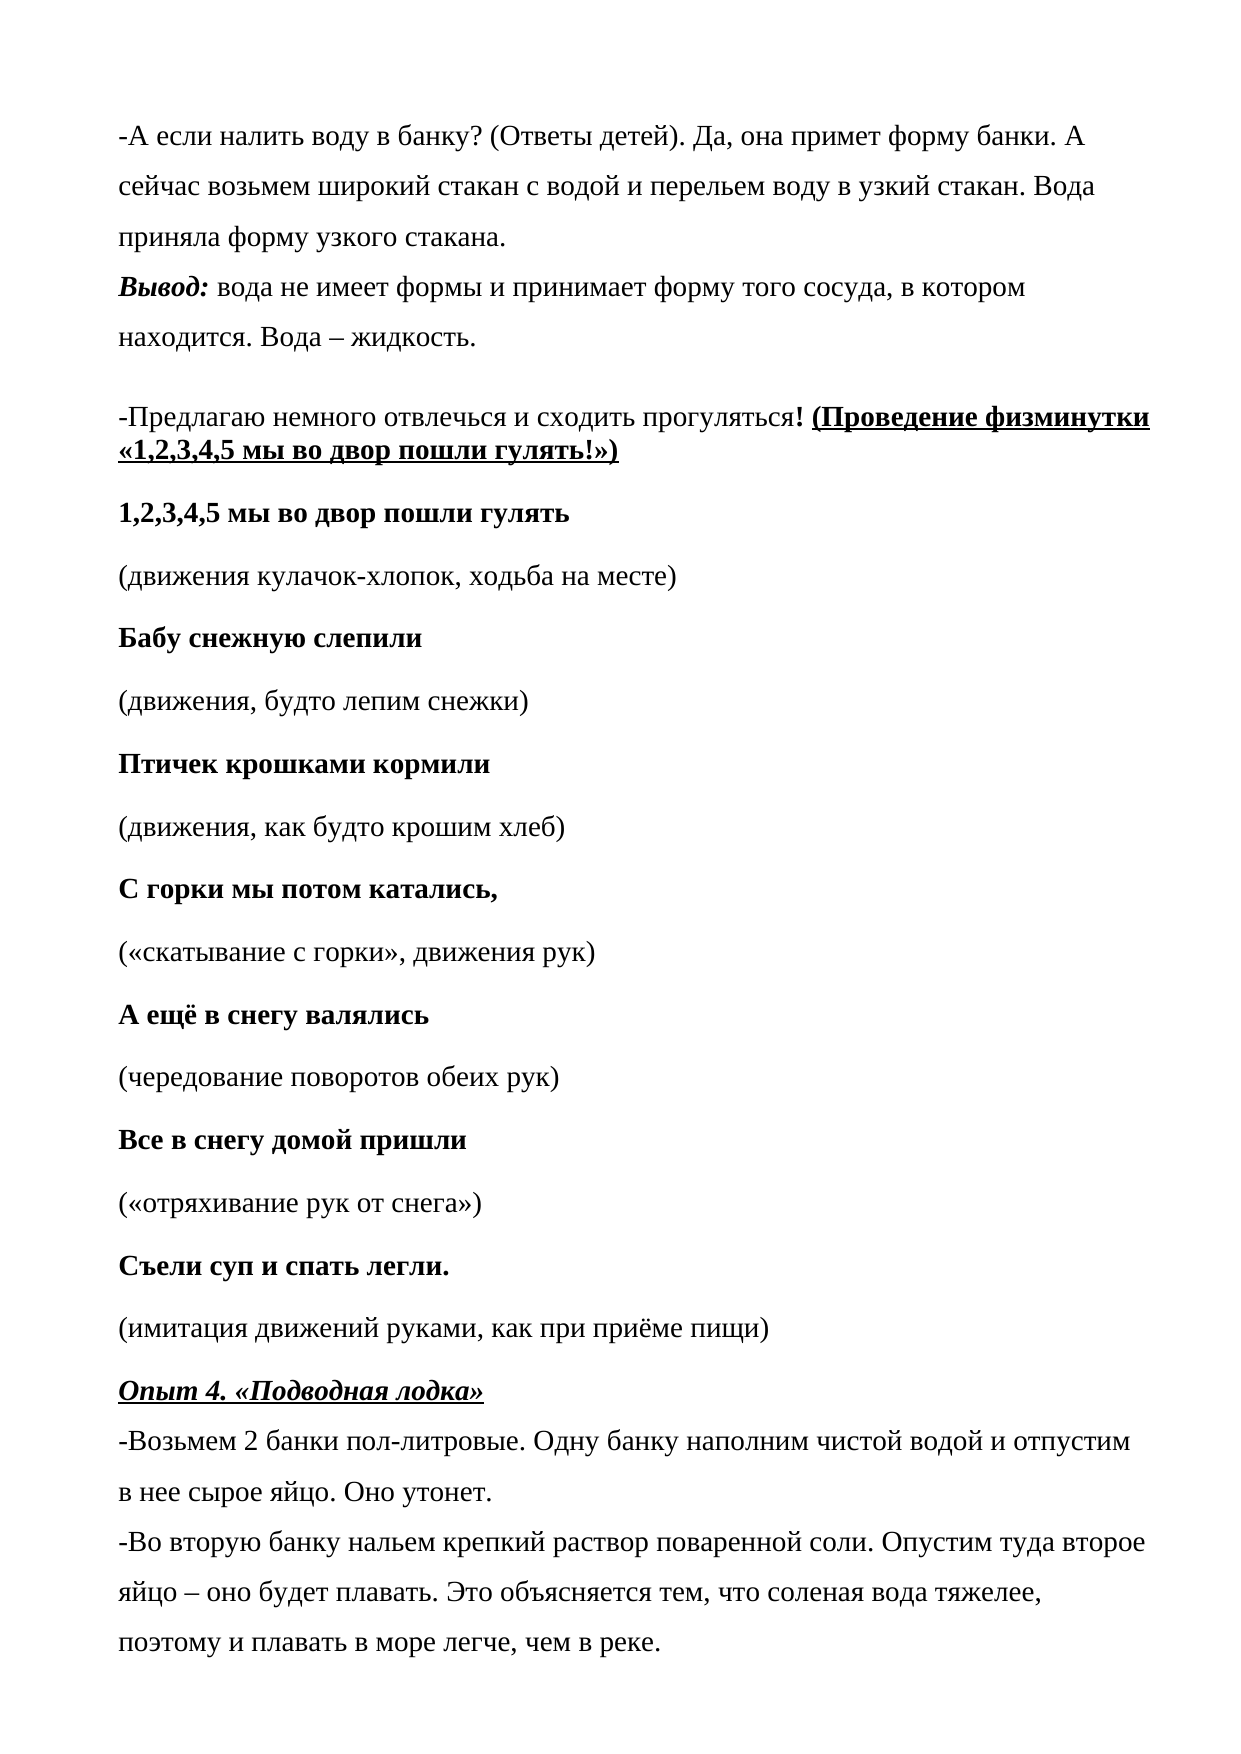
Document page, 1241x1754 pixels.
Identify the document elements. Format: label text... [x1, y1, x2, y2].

text Съели суп и спать легли. [118, 1248, 1152, 1281]
text А ещё в снегу валялись [118, 997, 1152, 1030]
text (движения, как будто крошим хлеб) [118, 809, 1152, 842]
text Бабу снежную слепили [118, 621, 1152, 654]
text (чередование поворотов обеих рук) [118, 1059, 1152, 1093]
text (имитация движений руками, как при приёме пищи) [118, 1310, 1152, 1344]
text (движения кулачок-хлопок, ходьба на месте) [118, 558, 1152, 591]
text С горки мы потом катались, [118, 871, 1152, 905]
text («скатывание с горки», движения рук) [118, 934, 1152, 968]
text Вывод: вода не имеет формы и принимает форму того сосуда, в котором находится. Вода – жидкость. [118, 269, 1152, 353]
text -Возьмем 2 банки пол-литровые. Одну банку наполним чистой водой и отпустим в нее сырое яйцо. Оно утонет. [118, 1423, 1152, 1507]
text (движения, будто лепим снежки) [118, 683, 1152, 717]
text («отряхивание рук от снега») [118, 1185, 1152, 1218]
text Опыт 4. «Подводная лодка» [118, 1373, 1152, 1407]
text Все в снегу домой пришли [118, 1122, 1152, 1156]
text -Предлагаю немного отвлечься и сходить прогуляться! (Проведение физминутки «1,2,3,4,5 мы во двор пошли гулять!») [118, 399, 1152, 466]
text Птичек крошками кормили [118, 746, 1152, 779]
text 1,2,3,4,5 мы во двор пошли гулять [118, 495, 1152, 529]
text -А если налить воду в банку? (Ответы детей). Да, она примет форму банки. А сейчас возьмем широкий стакан с водой и перельем воду в узкий стакан. Вода приняла форму узкого стакана. [118, 118, 1152, 252]
text -Во вторую банку нальем крепкий раствор поваренной соли. Опустим туда второе яйцо – оно будет плавать. Это объясняется тем, что соленая вода тяжелее, поэтому и плавать в море легче, чем в реке. [118, 1524, 1152, 1658]
